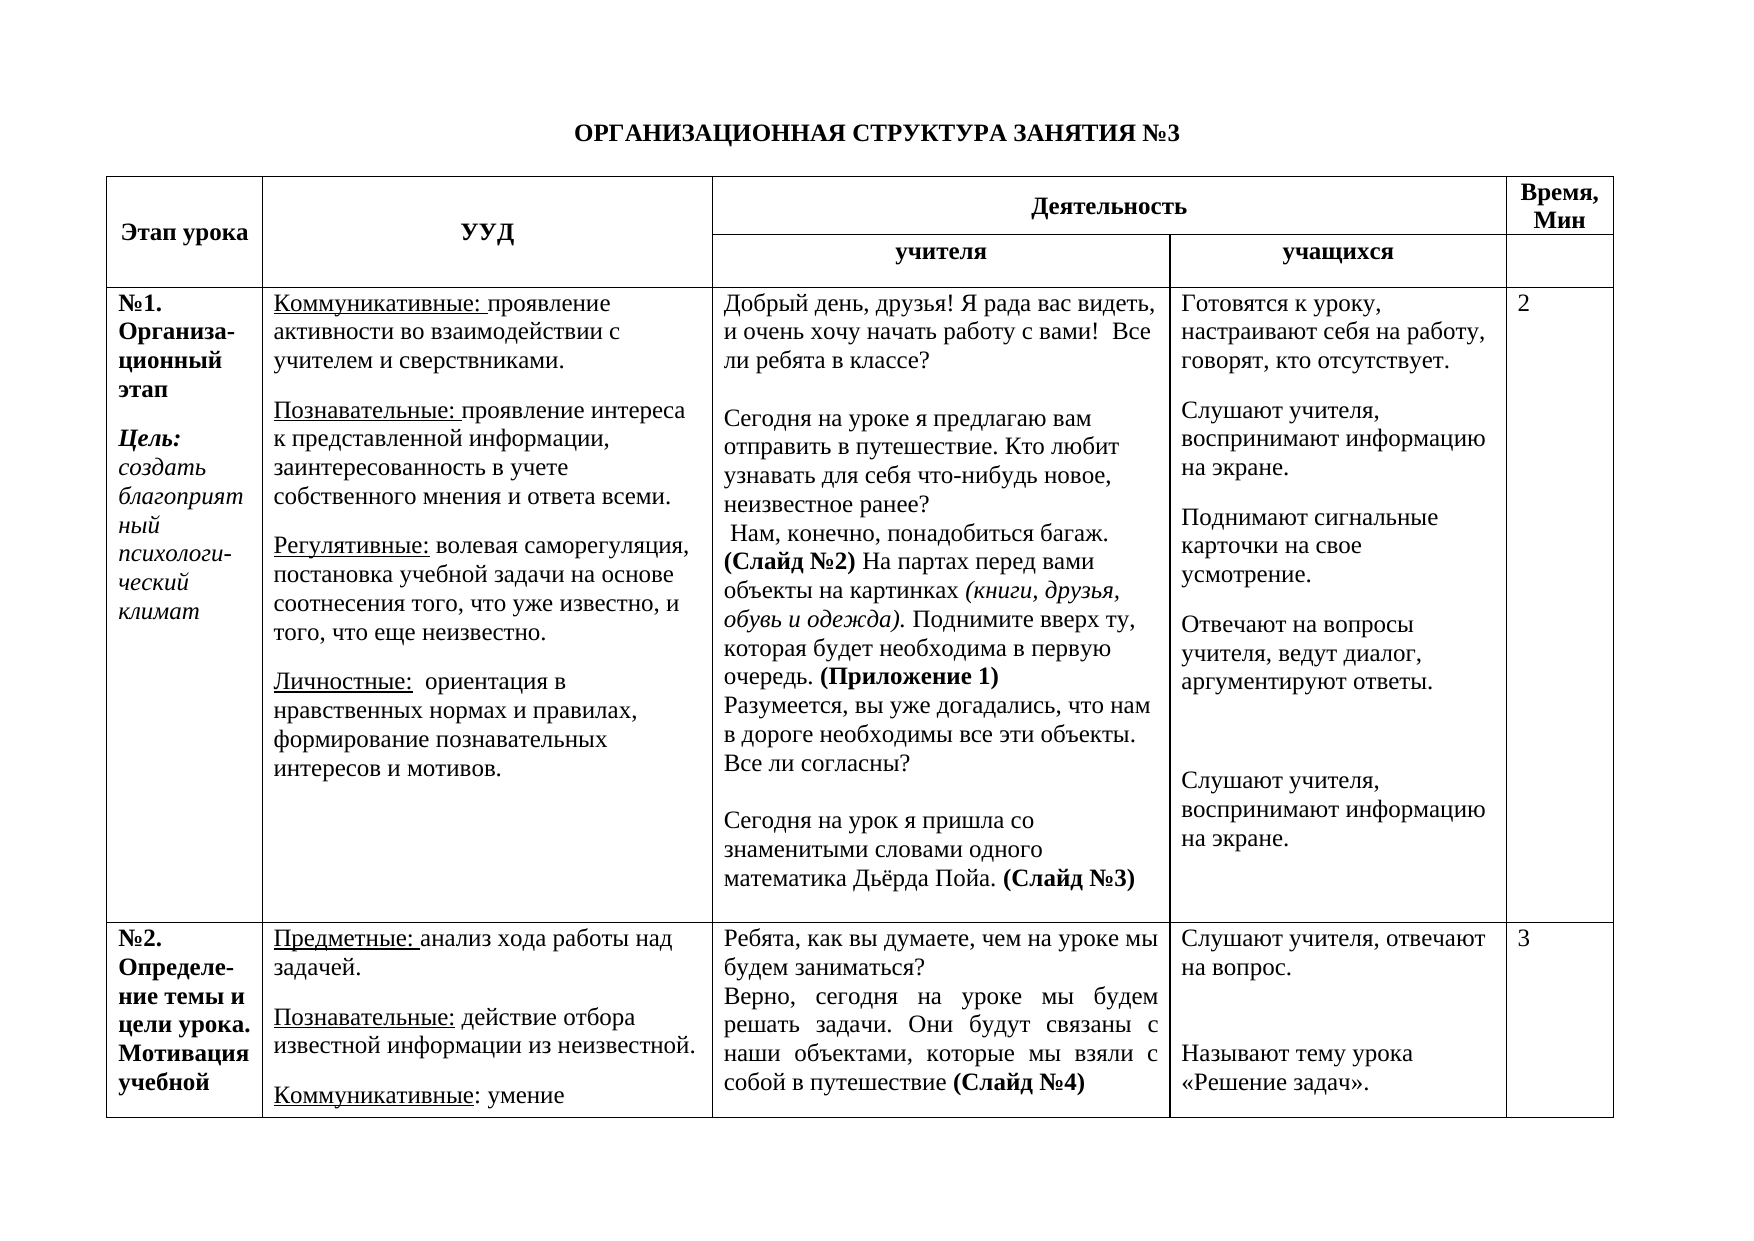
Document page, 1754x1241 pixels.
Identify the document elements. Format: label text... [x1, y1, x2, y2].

text ОРГАНИЗАЦИОННАЯ СТРУКТУРА ЗАНЯТИЯ №3 [118, 118, 1636, 147]
table_cell учителя [713, 235, 1169, 287]
table_cell учащихся [1171, 235, 1506, 287]
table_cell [713, 923, 1169, 1117]
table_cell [1171, 923, 1506, 1117]
table_cell [1507, 235, 1613, 287]
table_cell Добрый день, друзья! Я рада вас видеть, и очень хочу начать работу с вами! Все ли ребята в классе? Сегодня на уроке я предлагаю вам отправить в путешествие. Кто любит узнавать для себя что-нибудь новое, неизвестное ранее? Нам, конечно, понадобиться багаж. (Слайд №2) На партах перед вами объекты на картинках (книги, друзья, обувь и одежда). Поднимите вверх ту, которая будет необходима в первую очередь. (Приложение 1) Разумеется, вы уже догадались, что нам в дороге необходимы все эти объекты. Все ли согласны? Сегодня на урок я пришла со знаменитыми словами одного математика Дьёрда Пойа. (Слайд №3) [713, 288, 1169, 922]
table_header Деятельность [713, 177, 1506, 234]
table_cell №1. Организа-ционный этап Цель: создать благоприятный психологи-ческий климат [107, 288, 262, 922]
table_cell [107, 923, 262, 1117]
table_cell Готовятся к уроку, настраивают себя на работу, говорят, кто отсутствует. Слушают учителя, воспринимают информацию на экране. Поднимают сигнальные карточки на свое усмотрение. Отвечают на вопросы учителя, ведут диалог, аргументируют ответы. Слушают учителя, воспринимают информацию на экране. [1171, 288, 1506, 922]
table_cell 3 [1507, 923, 1613, 1117]
table_cell Коммуникативные: проявление активности во взаимодействии с учителем и сверствниками. Познавательные: проявление интереса к представленной информации, заинтересованность в учете собственного мнения и ответа всеми. Регулятивные: волевая саморегуляция, постановка учебной задачи на основе соотнесения того, что уже известно, и того, что еще неизвестно. Личностные: ориентация в нравственных нормах и правилах, формирование познавательных интересов и мотивов. [263, 288, 712, 922]
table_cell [263, 923, 712, 1117]
table_cell 2 [1507, 288, 1613, 922]
table_header Время, Мин [1507, 177, 1613, 234]
table_header УУД [263, 177, 712, 287]
table_header Этап урока [107, 177, 262, 287]
